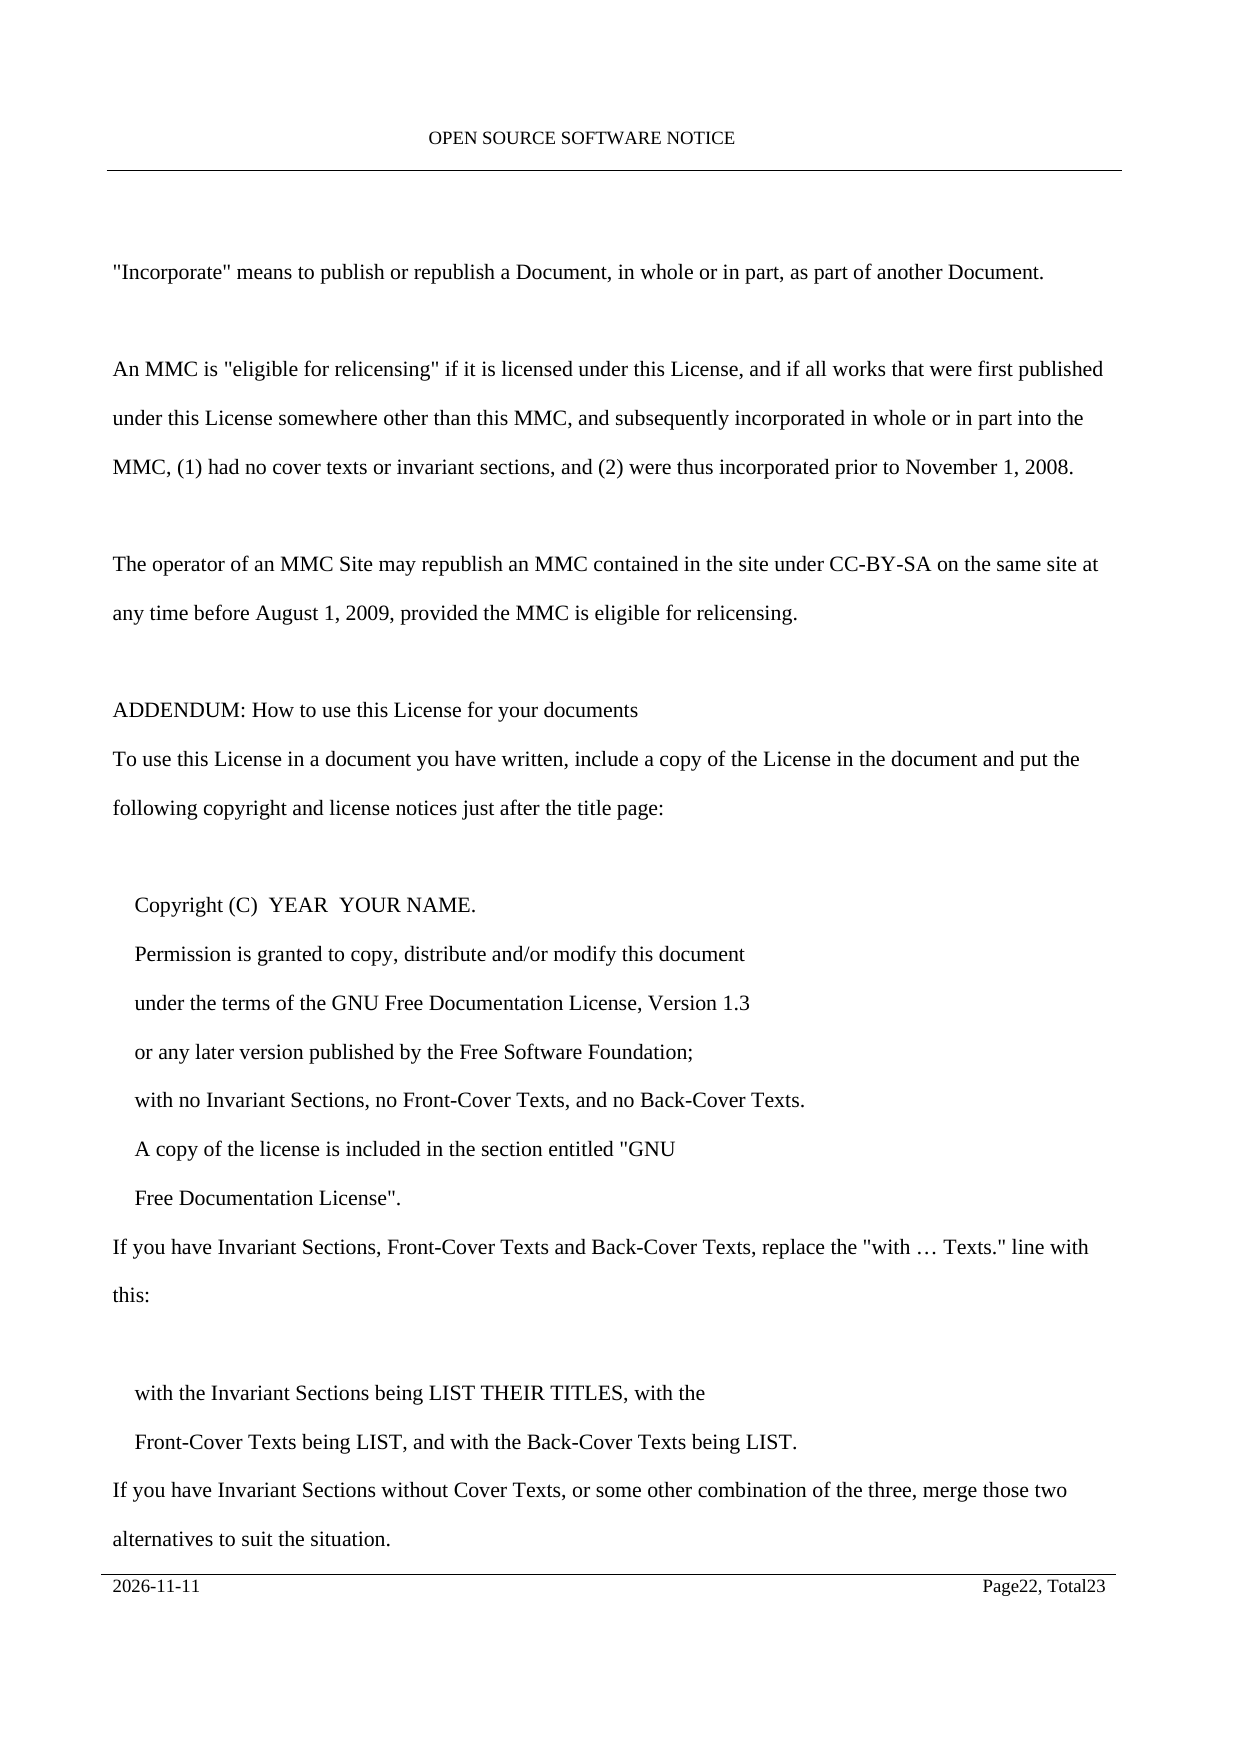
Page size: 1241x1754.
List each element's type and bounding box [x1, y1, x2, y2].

text [112, 206, 1128, 1555]
